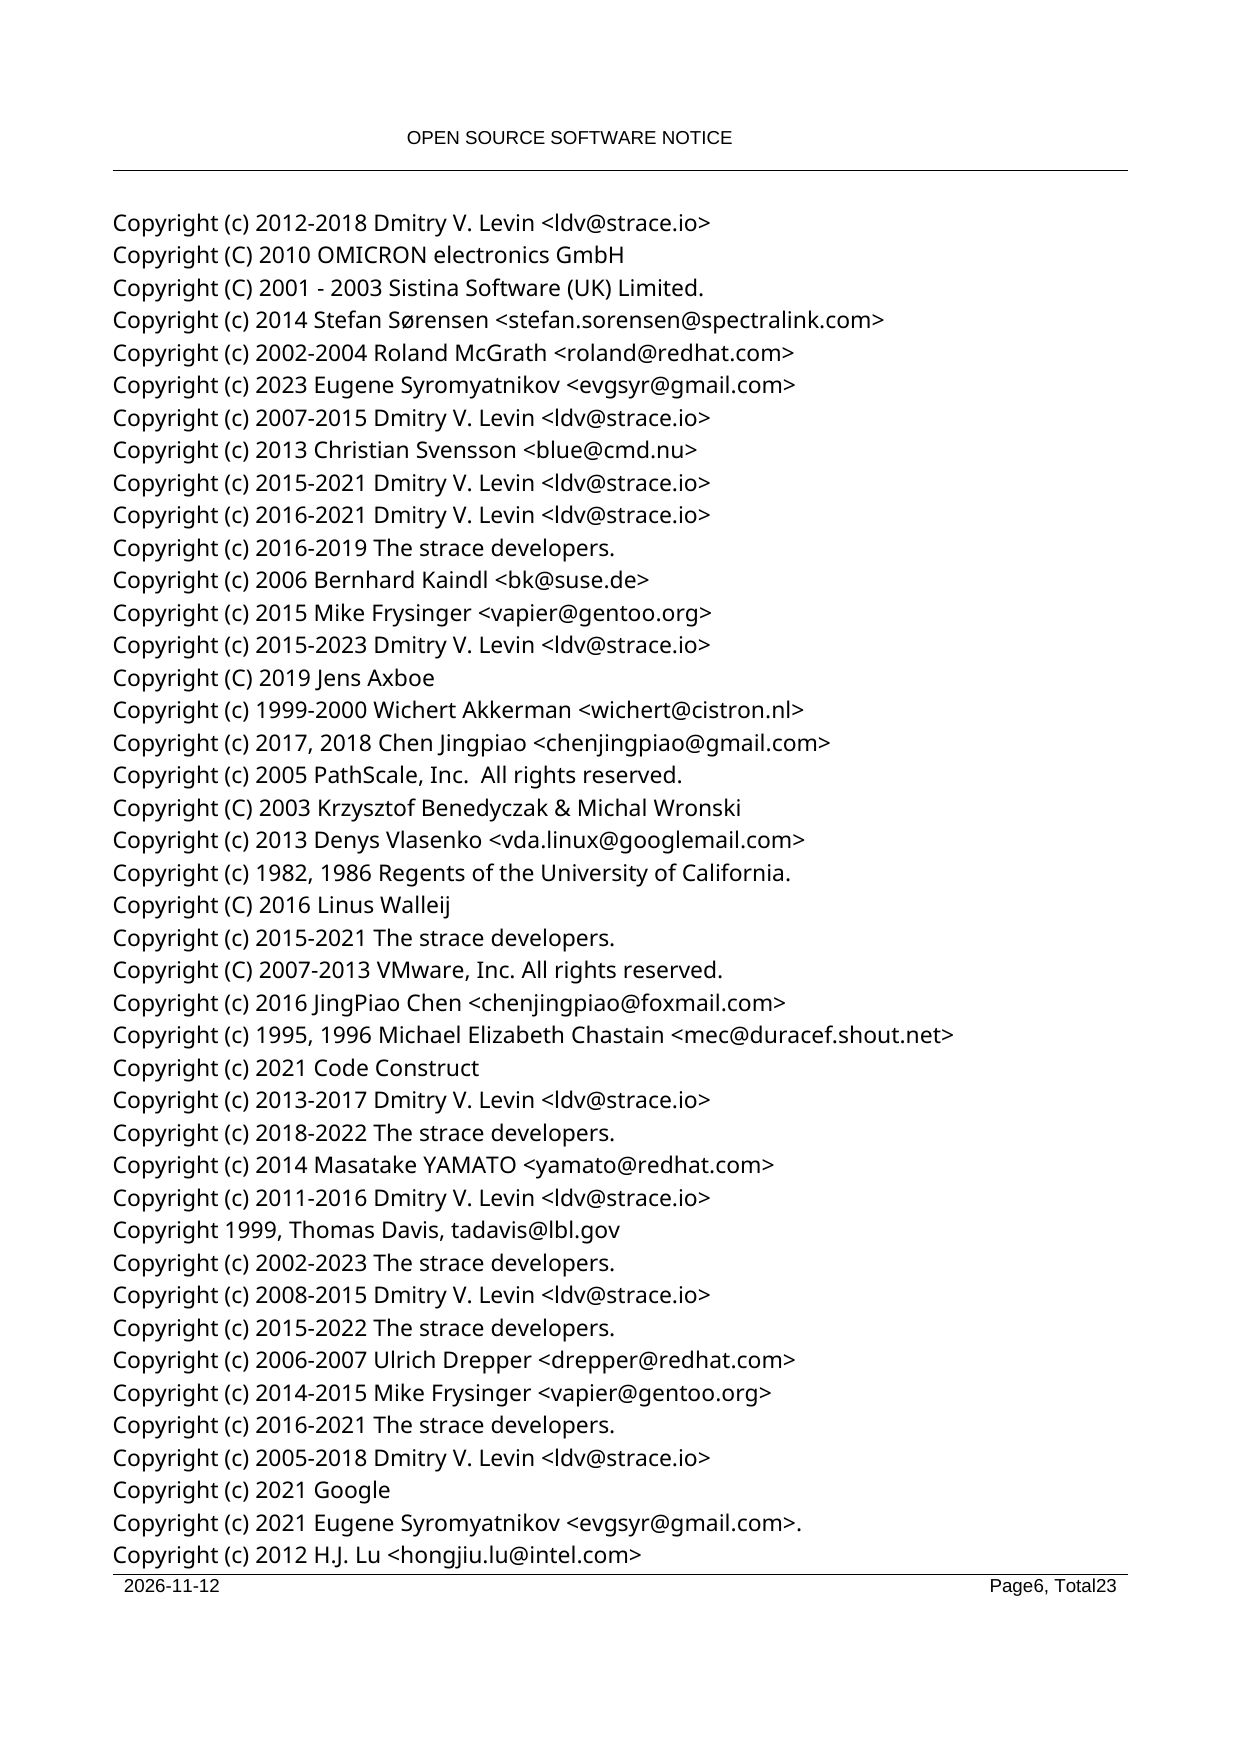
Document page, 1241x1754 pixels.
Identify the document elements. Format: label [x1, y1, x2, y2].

text [112, 206, 1128, 1571]
